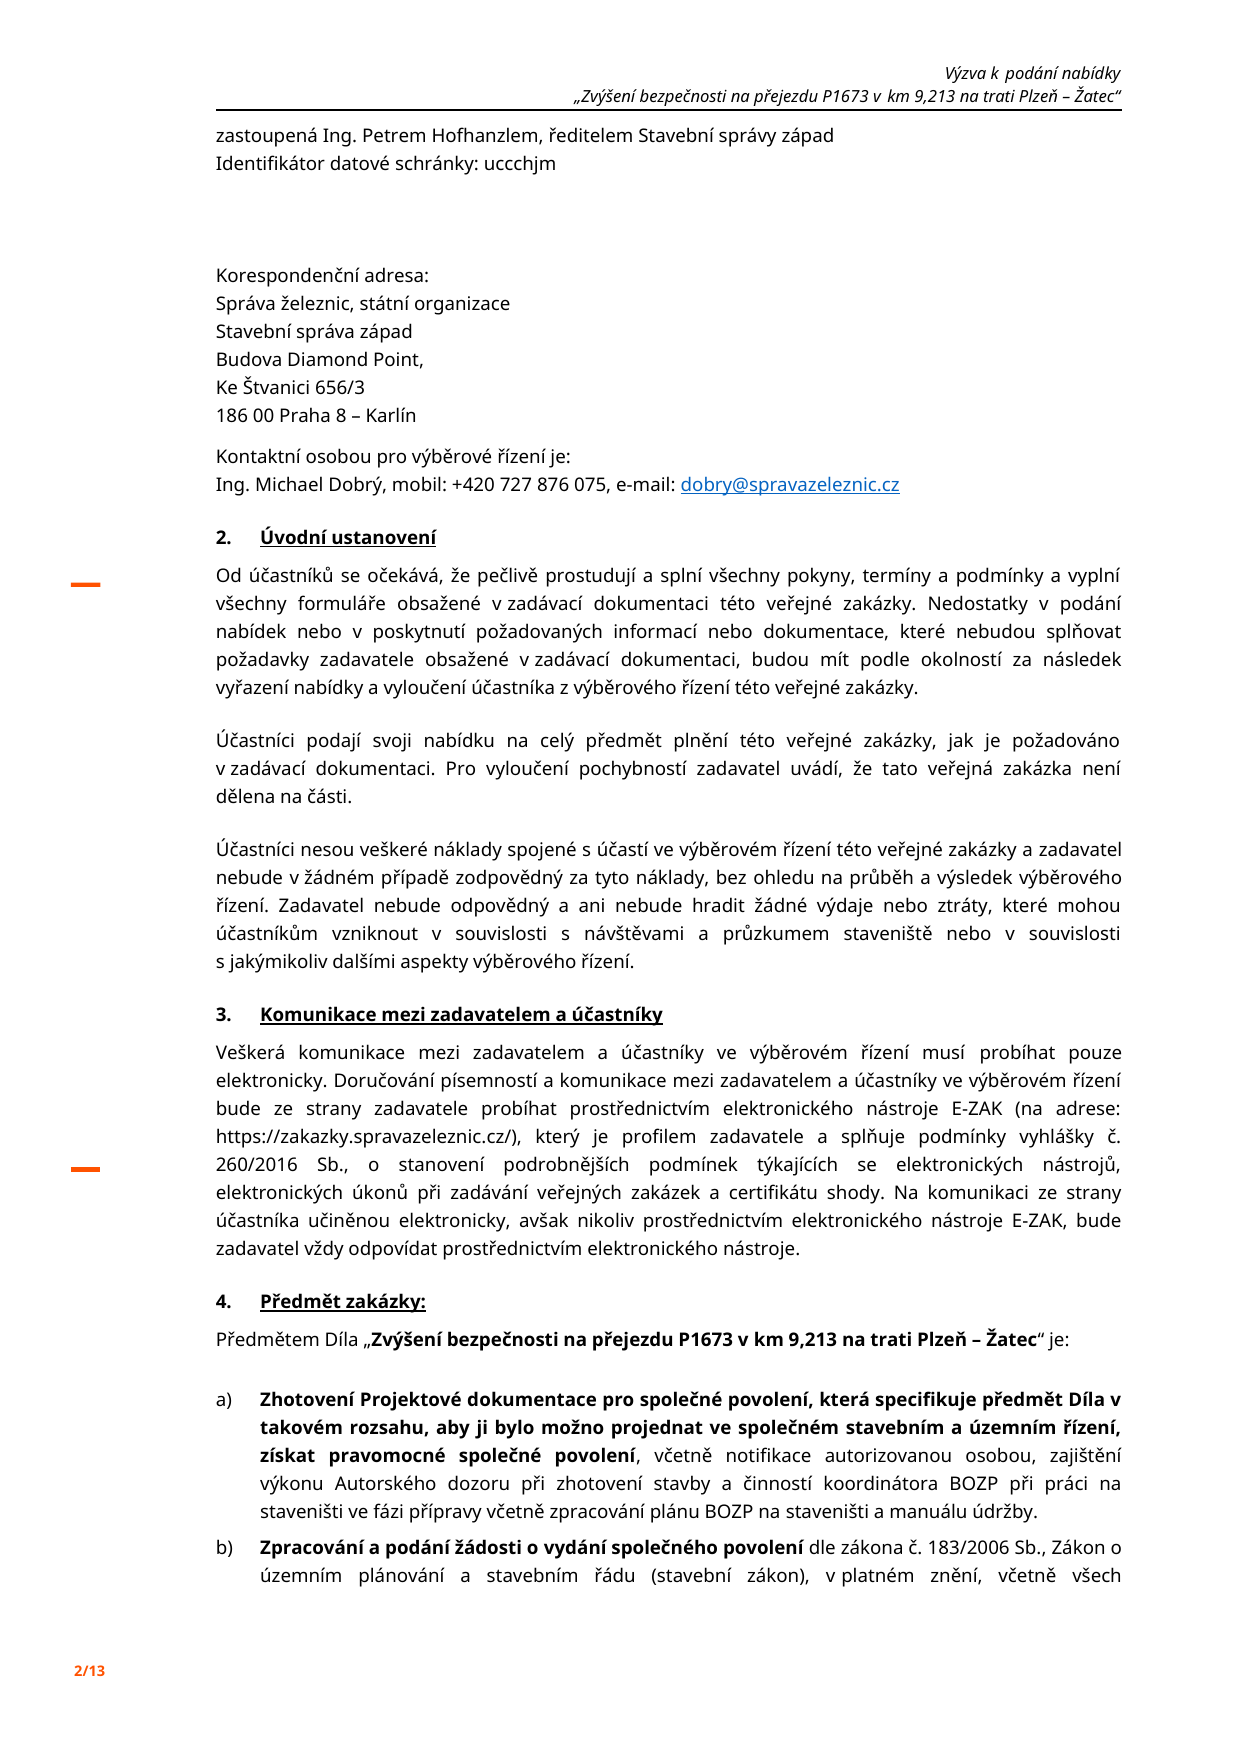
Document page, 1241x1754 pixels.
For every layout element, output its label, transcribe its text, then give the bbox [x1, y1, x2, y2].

text Účastníci podají svoji nabídku na celý předmět plnění této veřejné zakázky, jak je požadováno v zadávací dokumentaci. Pro vyloučení pochybností zadavatel uvádí, že tato veřejná zakázka není dělena na části. [216, 727, 1122, 809]
text Veškerá komunikace mezi zadavatelem a účastníky ve výběrovém řízení musí probíhat pouze elektronicky. Doručování písemností a komunikace mezi zadavatelem a účastníky ve výběrovém řízení bude ze strany zadavatele probíhat prostřednictvím elektronického nástroje E-ZAK (na adrese: https://zakazky.spravazeleznic.cz/), který je profilem zadavatele a splňuje podmínky vyhlášky č. 260/2016 Sb., o stanovení podrobnějších podmínek týkajících se elektronických nástrojů, elektronických úkonů při zadávání veřejných zakázek a certifikátu shody. Na komunikaci ze strany účastníka učiněnou elektronicky, avšak nikoliv prostřednictvím elektronického nástroje E-ZAK, bude zadavatel vždy odpovídat prostřednictvím elektronického nástroje. [216, 1039, 1122, 1261]
text Budova Diamond Point, [216, 347, 1122, 372]
list Předmět zakázky: [216, 1289, 1122, 1314]
text zastoupená Ing. Petrem Hofhanzlem, ředitelem Stavební správy západ [216, 122, 1122, 148]
text 186 00 Praha 8 – Karlín [216, 403, 1122, 428]
text Ke Štvanici 656/3 [216, 374, 1122, 400]
text Stavební správa západ [216, 318, 1122, 344]
list Komunikace mezi zadavatelem a účastníky [216, 1001, 1122, 1027]
text Identifikátor datové schránky: uccchjm [216, 150, 1122, 176]
list Úvodní ustanovení [216, 524, 1122, 550]
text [216, 1534, 1122, 1588]
text Správa železnic, státní organizace [216, 291, 1122, 316]
text Ing. Michael Dobrý, mobil: +420 727 876 075, e-mail: dobry@spravazeleznic.cz [216, 471, 1122, 497]
text Od účastníků se očekává, že pečlivě prostudují a splní všechny pokyny, termíny a podmínky a vyplní všechny formuláře obsažené v zadávací dokumentaci této veřejné zakázky. Nedostatky v podání nabídek nebo v poskytnutí požadovaných informací nebo dokumentace, které nebudou splňovat požadavky zadavatele obsažené v zadávací dokumentaci, budou mít podle okolností za následek vyřazení nabídky a vyloučení účastníka z výběrového řízení této veřejné zakázky. [216, 562, 1122, 700]
text Předmětem Díla „Zvýšení bezpečnosti na přejezdu P1673 v km 9,213 na trati Plzeň – Žatec“ je: [216, 1327, 1122, 1352]
text Kontaktní osobou pro výběrové řízení je: [216, 443, 1122, 469]
text Korespondenční adresa: [216, 262, 1122, 288]
text Účastníci nesou veškeré náklady spojené s účastí ve výběrovém řízení této veřejné zakázky a zadavatel nebude v žádném případě zodpovědný za tyto náklady, bez ohledu na průběh a výsledek výběrového řízení. Zadavatel nebude odpovědný a ani nebude hradit žádné výdaje nebo ztráty, které mohou účastníkům vzniknout v souvislosti s návštěvami a průzkumem staveniště nebo v souvislosti s jakýmikoliv dalšími aspekty výběrového řízení. [216, 836, 1122, 974]
text Zhotovení Projektové dokumentace pro společné povolení, která specifikuje předmět Díla v takovém rozsahu, aby ji bylo možno projednat ve společném stavebním a územním řízení, získat pravomocné společné povolení, včetně notifikace autorizovanou osobou, zajištění výkonu Autorského dozoru při zhotovení stavby a činností koordinátora BOZP při práci na staveništi ve fázi přípravy včetně zpracování plánu BOZP na staveništi a manuálu údržby. [216, 1386, 1122, 1523]
